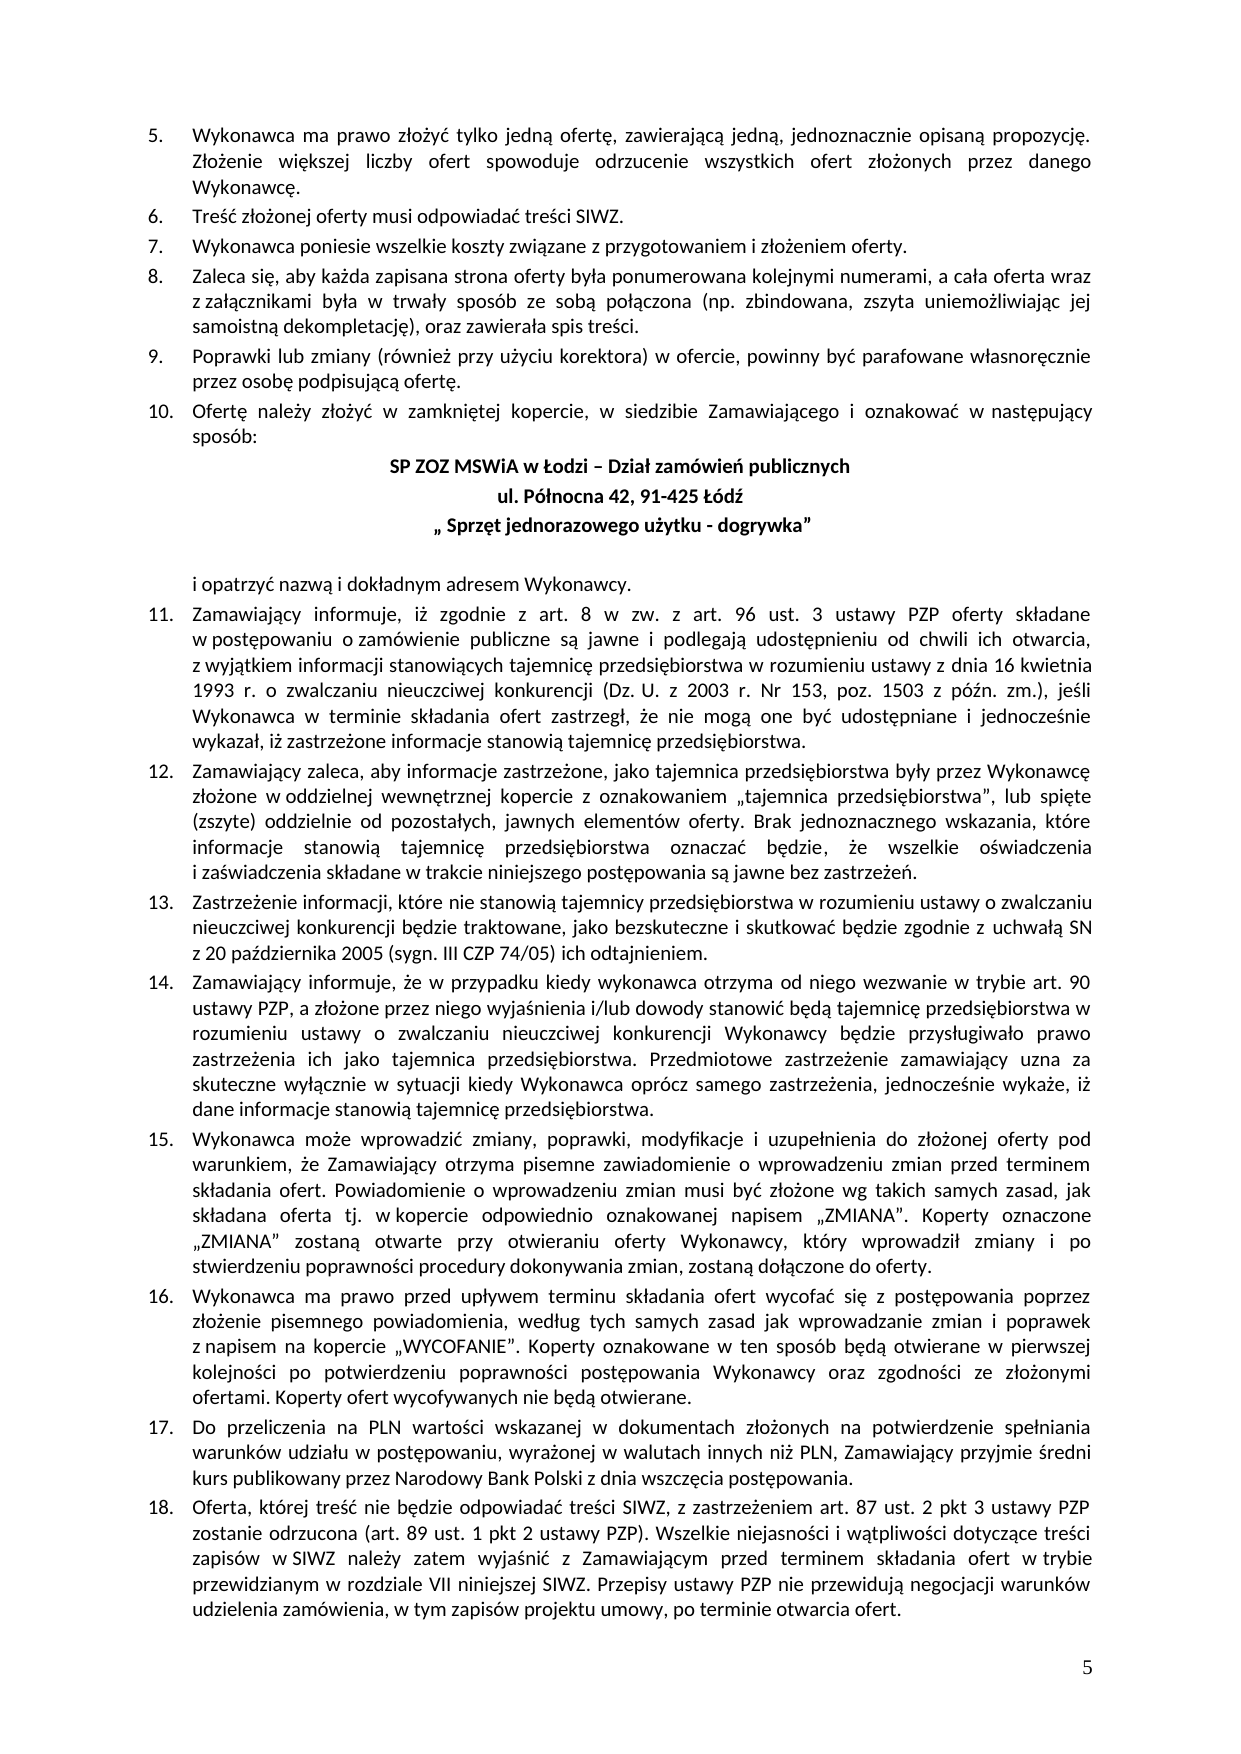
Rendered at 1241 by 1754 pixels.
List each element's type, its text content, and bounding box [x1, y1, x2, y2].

text ul. Północna 42, 91-425 Łódź [148, 483, 1092, 508]
list Oferta, której treść nie będzie odpowiadać treści SIWZ, z zastrzeżeniem art. 87 ust. 2 pkt 3 ustawy PZP zostanie odrzucona (art. 89 ust. 1 pkt 2 ustawy PZP). Wszelkie niejasności i wątpliwości dotyczące treści zapisów w SIWZ należy zatem wyjaśnić z Zamawiającym przed terminem składania ofert w trybie przewidzianym w rozdziale VII niniejszej SIWZ. Przepisy ustawy PZP nie przewidują negocjacji warunków udzielenia zamówienia, w tym zapisów projektu umowy, po terminie otwarcia ofert. [148, 1494, 1092, 1622]
list Ofertę należy złożyć w zamkniętej kopercie, w siedzibie Zamawiającego i oznakować w następujący sposób: [148, 398, 1092, 449]
text SP ZOZ MSWiA w Łodzi – Dział zamówień publicznych [148, 453, 1092, 479]
list Zamawiający zaleca, aby informacje zastrzeżone, jako tajemnica przedsiębiorstwa były przez Wykonawcę złożone w oddzielnej wewnętrznej kopercie z oznakowaniem „tajemnica przedsiębiorstwa”, lub spięte (zszyte) oddzielnie od pozostałych, jawnych elementów oferty. Brak jednoznacznego wskazania, które informacje stanowią tajemnicę przedsiębiorstwa oznaczać będzie, że wszelkie oświadczenia i zaświadczenia składane w trakcie niniejszego postępowania są jawne bez zastrzeżeń. [148, 758, 1092, 885]
list Zaleca się, aby każda zapisana strona oferty była ponumerowana kolejnymi numerami, a cała oferta wraz z załącznikami była w trwały sposób ze sobą połączona (np. zbindowana, zszyta uniemożliwiając jej samoistną dekompletację), oraz zawierała spis treści. [148, 263, 1092, 339]
list Zastrzeżenie informacji, które nie stanowią tajemnicy przedsiębiorstwa w rozumieniu ustawy o zwalczaniu nieuczciwej konkurencji będzie traktowane, jako bezskuteczne i skutkować będzie zgodnie z uchwałą SN z 20 października 2005 (sygn. III CZP 74/05) ich odtajnieniem. [148, 889, 1092, 965]
list Treść złożonej oferty musi odpowiadać treści SIWZ. [148, 204, 1092, 229]
list Wykonawca ma prawo przed upływem terminu składania ofert wycofać się z postępowania poprzez złożenie pisemnego powiadomienia, według tych samych zasad jak wprowadzanie zmian i poprawek z napisem na kopercie „WYCOFANIE”. Koperty oznakowane w ten sposób będą otwierane w pierwszej kolejności po potwierdzeniu poprawności postępowania Wykonawcy oraz zgodności ze złożonymi ofertami. Koperty ofert wycofywanych nie będą otwierane. [148, 1283, 1092, 1410]
list Zamawiający informuje, iż zgodnie z art. 8 w zw. z art. 96 ust. 3 ustawy PZP oferty składane w postępowaniu o zamówienie publiczne są jawne i podlegają udostępnieniu od chwili ich otwarcia, z wyjątkiem informacji stanowiących tajemnicę przedsiębiorstwa w rozumieniu ustawy z dnia 16 kwietnia 1993 r. o zwalczaniu nieuczciwej konkurencji (Dz. U. z 2003 r. Nr 153, poz. 1503 z późn. zm.), jeśli Wykonawca w terminie składania ofert zastrzegł, że nie mogą one być udostępniane i jednocześnie wykazał, iż zastrzeżone informacje stanowią tajemnicę przedsiębiorstwa. [148, 601, 1092, 754]
list Poprawki lub zmiany (również przy użyciu korektora) w ofercie, powinny być parafowane własnoręcznie przez osobę podpisującą ofertę. [148, 343, 1092, 394]
text i opatrzyć nazwą i dokładnym adresem Wykonawcy. [192, 572, 1092, 597]
list Wykonawca może wprowadzić zmiany, poprawki, modyfikacje i uzupełnienia do złożonej oferty pod warunkiem, że Zamawiający otrzyma pisemne zawiadomienie o wprowadzeniu zmian przed terminem składania ofert. Powiadomienie o wprowadzeniu zmian musi być złożone wg takich samych zasad, jak składana oferta tj. w kopercie odpowiednio oznakowanej napisem „ZMIANA”. Koperty oznaczone „ZMIANA” zostaną otwarte przy otwieraniu oferty Wykonawcy, który wprowadził zmiany i po stwierdzeniu poprawności procedury dokonywania zmian, zostaną dołączone do oferty. [148, 1126, 1092, 1279]
list Zamawiający informuje, że w przypadku kiedy wykonawca otrzyma od niego wezwanie w trybie art. 90 ustawy PZP, a złożone przez niego wyjaśnienia i/lub dowody stanowić będą tajemnicę przedsiębiorstwa w rozumieniu ustawy o zwalczaniu nieuczciwej konkurencji Wykonawcy będzie przysługiwało prawo zastrzeżenia ich jako tajemnica przedsiębiorstwa. Przedmiotowe zastrzeżenie zamawiający uzna za skuteczne wyłącznie w sytuacji kiedy Wykonawca oprócz samego zastrzeżenia, jednocześnie wykaże, iż dane informacje stanowią tajemnicę przedsiębiorstwa. [148, 969, 1092, 1122]
list Do przeliczenia na PLN wartości wskazanej w dokumentach złożonych na potwierdzenie spełniania warunków udziału w postępowaniu, wyrażonej w walutach innych niż PLN, Zamawiający przyjmie średni kurs publikowany przez Narodowy Bank Polski z dnia wszczęcia postępowania. [148, 1414, 1092, 1490]
list Wykonawca poniesie wszelkie koszty związane z przygotowaniem i złożeniem oferty. [148, 233, 1092, 259]
text „ Sprzęt jednorazowego użytku - dogrywka” [148, 512, 1092, 538]
list Wykonawca ma prawo złożyć tylko jedną ofertę, zawierającą jedną, jednoznacznie opisaną propozycję. Złożenie większej liczby ofert spowoduje odrzucenie wszystkich ofert złożonych przez danego Wykonawcę. [148, 118, 1092, 199]
